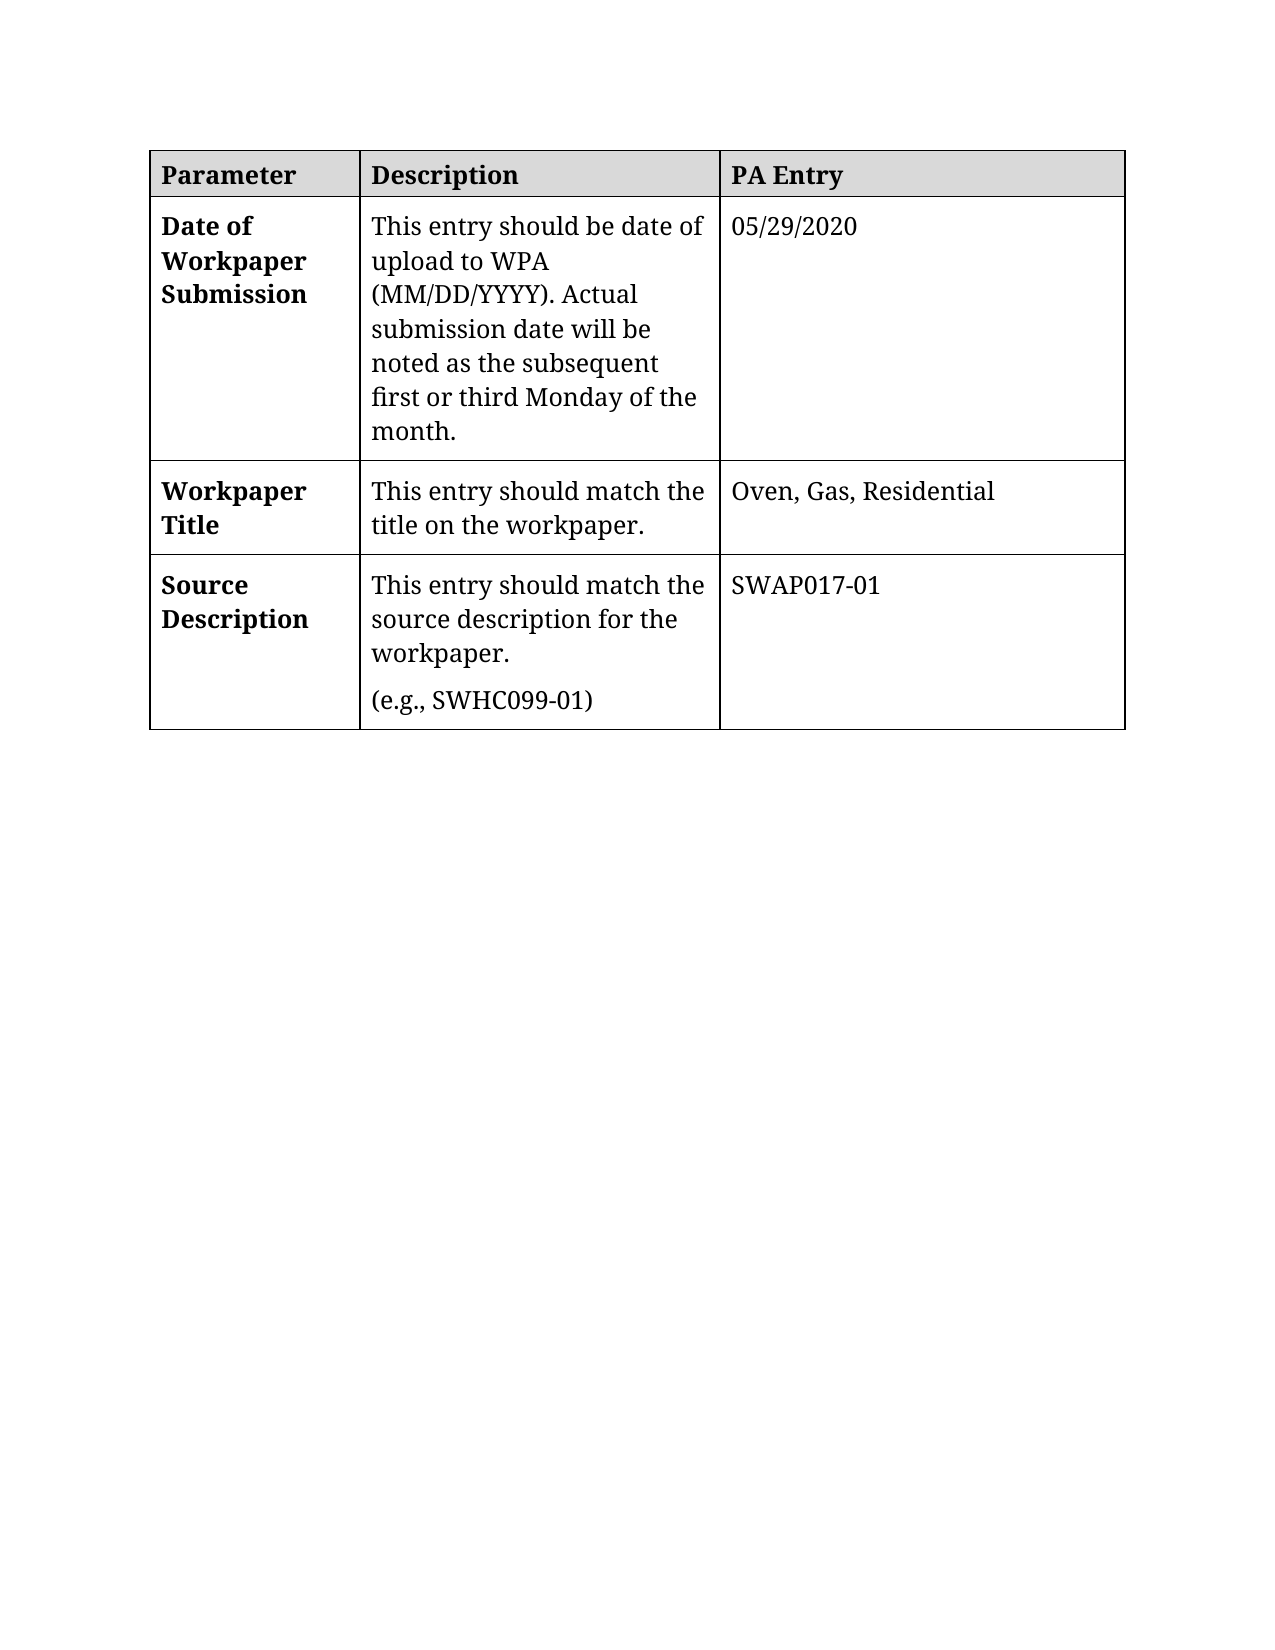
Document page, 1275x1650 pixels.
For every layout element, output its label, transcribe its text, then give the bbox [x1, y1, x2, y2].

table_header PA Entry [721, 151, 1124, 196]
table_cell SWAP017-01 [721, 555, 1124, 729]
table_cell Source Description [151, 555, 359, 729]
table_header Description [361, 151, 719, 196]
table_cell 05/29/2020 [721, 197, 1124, 460]
table_cell Workpaper Title [151, 461, 359, 554]
table_cell Oven, Gas, Residential [721, 461, 1124, 554]
table_cell Date of Workpaper Submission [151, 197, 359, 460]
table_cell This entry should match the source description for the workpaper. (e.g., SWHC099-01) [361, 555, 719, 729]
table_cell This entry should match the title on the workpaper. [361, 461, 719, 554]
table_header Parameter [151, 151, 359, 196]
table_cell This entry should be date of upload to WPA (MM/DD/YYYY). Actual submission date will be noted as the subsequent first or third Monday of the month. [361, 197, 719, 460]
